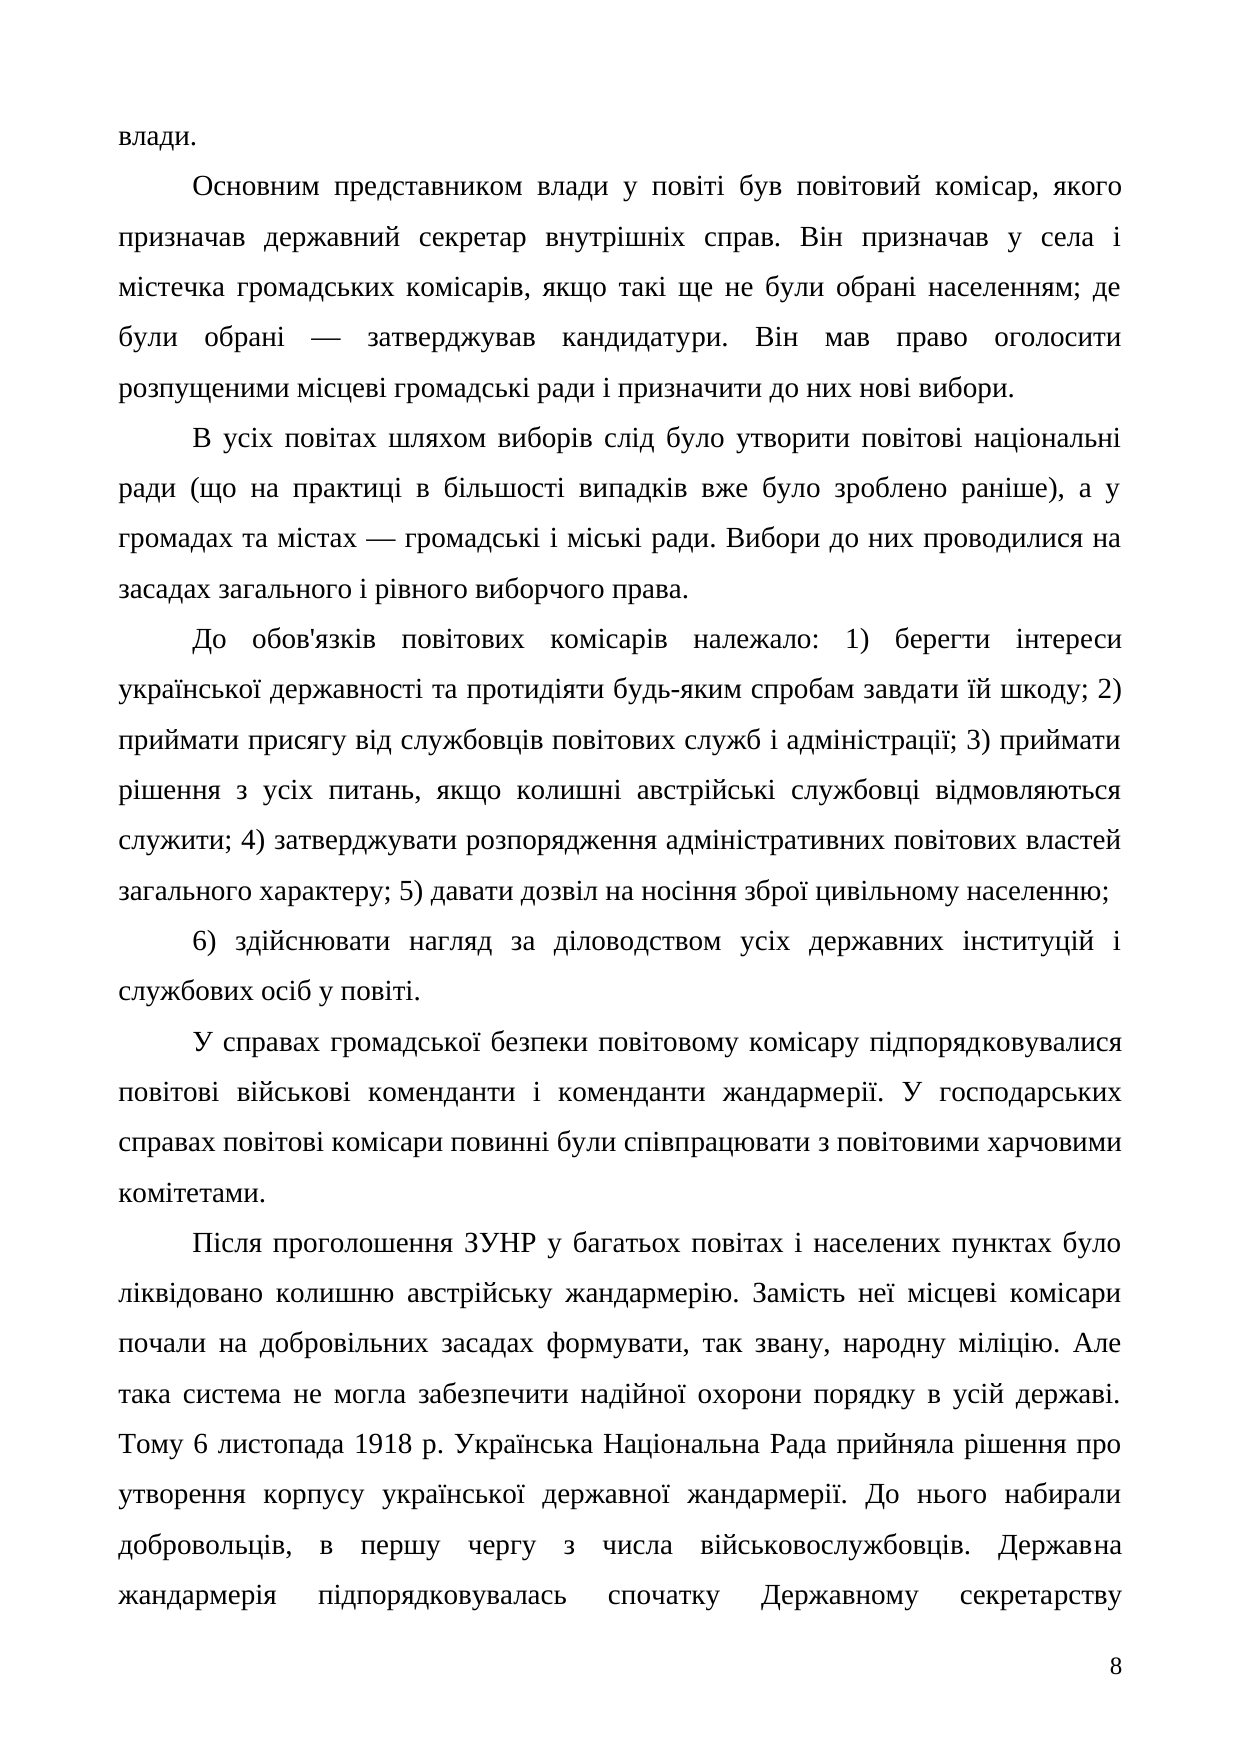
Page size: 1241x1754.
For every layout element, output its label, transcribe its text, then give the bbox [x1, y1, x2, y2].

text 6) здійснювати нагляд за діловодством усіх державних інституцій і службових осіб у повіті. [118, 923, 1122, 1007]
text В усіх повітах шляхом виборів слід було утворити повітові національні ради (що на практиці в більшості випадків вже було зроблено раніше), а у громадах та містах — громадські і міські ради. Вибори до них проводилися на засадах загального і рівного виборчого права. [118, 420, 1122, 604]
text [118, 1225, 1122, 1611]
text У справах громадської безпеки повітовому комісару підпорядковувалися повітові військові коменданти і коменданти жандармерії. У господарських справах повітові комісари повинні були співпрацювати з повітовими харчовими комітетами. [118, 1024, 1122, 1208]
text До обов'язків повітових комісарів належало: 1) берегти інтереси української державності та протидіяти будь-яким спробам завдати їй шкоду; 2) приймати присягу від службовців повітових служб і адміністрації; 3) приймати рішення з усіх питань, якщо колишні австрійські службовці відмовляються служити; 4) затверджувати розпорядження адміністративних повітових властей загального характеру; 5) давати дозвіл на носіння зброї цивільному населенню; [118, 621, 1122, 906]
text Основним представником влади у повіті був повітовий комісар, якого призначав державний секретар внутрішніх справ. Він призначав у села і містечка громадських комісарів, якщо такі ще не були обрані населенням; де були обрані — затверджував кандидатури. Він мав право оголосити розпущеними місцеві громадські ради і призначити до них нові вибори. [118, 168, 1122, 403]
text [118, 118, 1122, 152]
